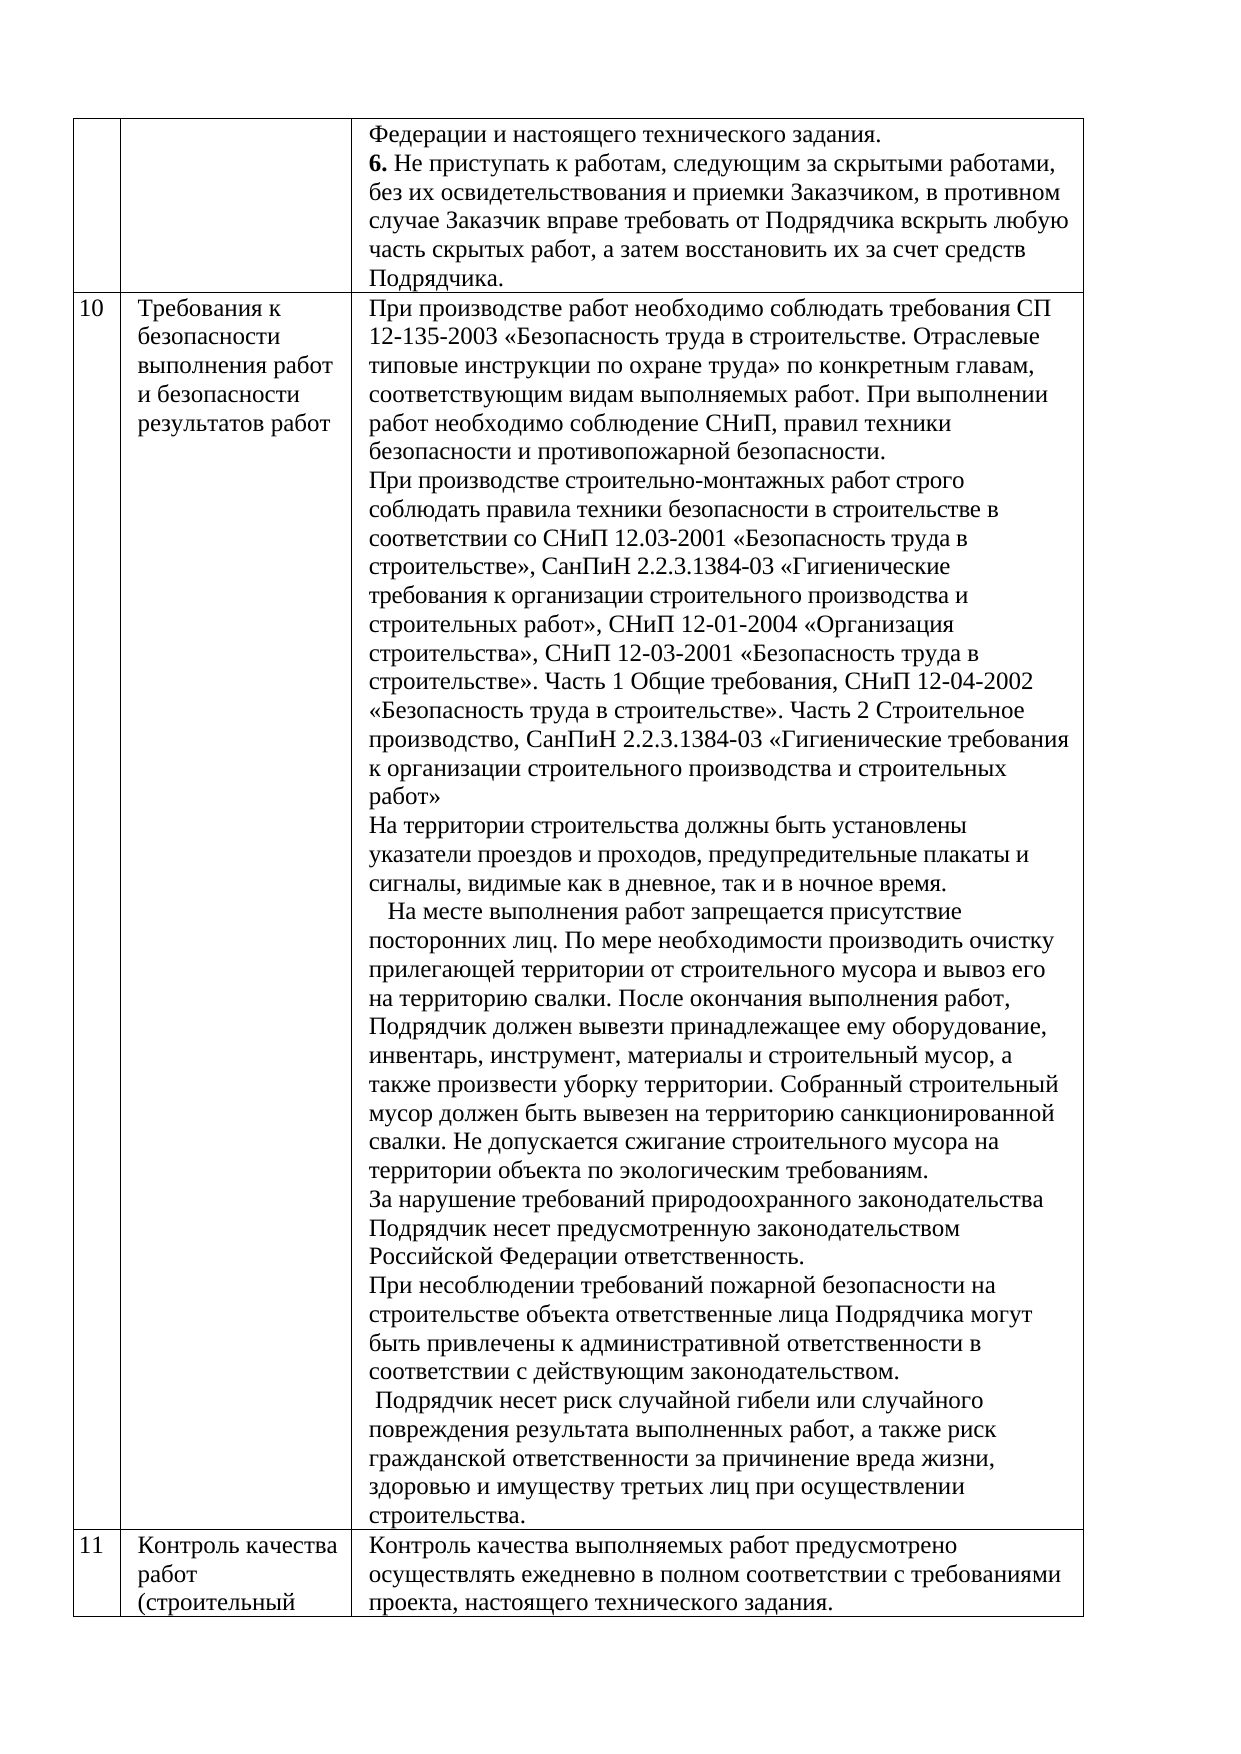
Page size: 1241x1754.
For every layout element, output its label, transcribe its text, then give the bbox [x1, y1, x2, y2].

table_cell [352, 1530, 1083, 1616]
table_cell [352, 119, 1083, 292]
table_cell Требования к безопасности выполнения работ и безопасности результатов работ [121, 293, 351, 1529]
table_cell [121, 1530, 351, 1616]
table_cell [121, 119, 351, 292]
table_cell 9 [74, 119, 120, 292]
table_cell 10 [74, 293, 120, 1529]
table_cell 11 [74, 1530, 120, 1616]
table_cell При производстве работ необходимо соблюдать требования СП 12-135-2003 «Безопасность труда в строительстве. Отраслевые типовые инструкции по охране труда» по конкретным главам, соответствующим видам выполняемых работ. При выполнении работ необходимо соблюдение СНиП, правил техники безопасности и противопожарной безопасности. При производстве строительно-монтажных работ строго соблюдать правила техники безопасности в строительстве в соответствии со СНиП 12.03-2001 «Безопасность труда в строительстве», СанПиН 2.2.3.1384-03 «Гигиенические требования к организации строительного производства и строительных работ», СНиП 12-01-2004 «Организация строительства», СНиП 12-03-2001 «Безопасность труда в строительстве». Часть 1 Общие требования, СНиП 12-04-2002 «Безопасность труда в строительстве». Часть 2 Строительное производство, СанПиН 2.2.3.1384-03 «Гигиенические требования к организации строительного производства и строительных работ» На территории строительства должны быть установлены указатели проездов и проходов, предупредительные плакаты и сигналы, видимые как в дневное, так и в ночное время. На месте выполнения работ запрещается присутствие посторонних лиц. По мере необходимости производить очистку прилегающей территории от строительного мусора и вывоз его на территорию свалки. После окончания выполнения работ, Подрядчик должен вывезти принадлежащее ему оборудование, инвентарь, инструмент, материалы и строительный мусор, а также произвести уборку территории. Собранный строительный мусор должен быть вывезен на территорию санкционированной свалки. Не допускается сжигание строительного мусора на территории объекта по экологическим требованиям. За нарушение требований природоохранного законодательства Подрядчик несет предусмотренную законодательством Российской Федерации ответственность. При несоблюдении требований пожарной безопасности на строительстве объекта ответственные лица Подрядчика могут быть привлечены к административной ответственности в соответствии с действующим законодательством. Подрядчик несет риск случайной гибели или случайного повреждения результата выполненных работ, а также риск гражданской ответственности за причинение вреда жизни, здоровью и имуществу третьих лиц при осуществлении строительства. [352, 293, 1083, 1529]
